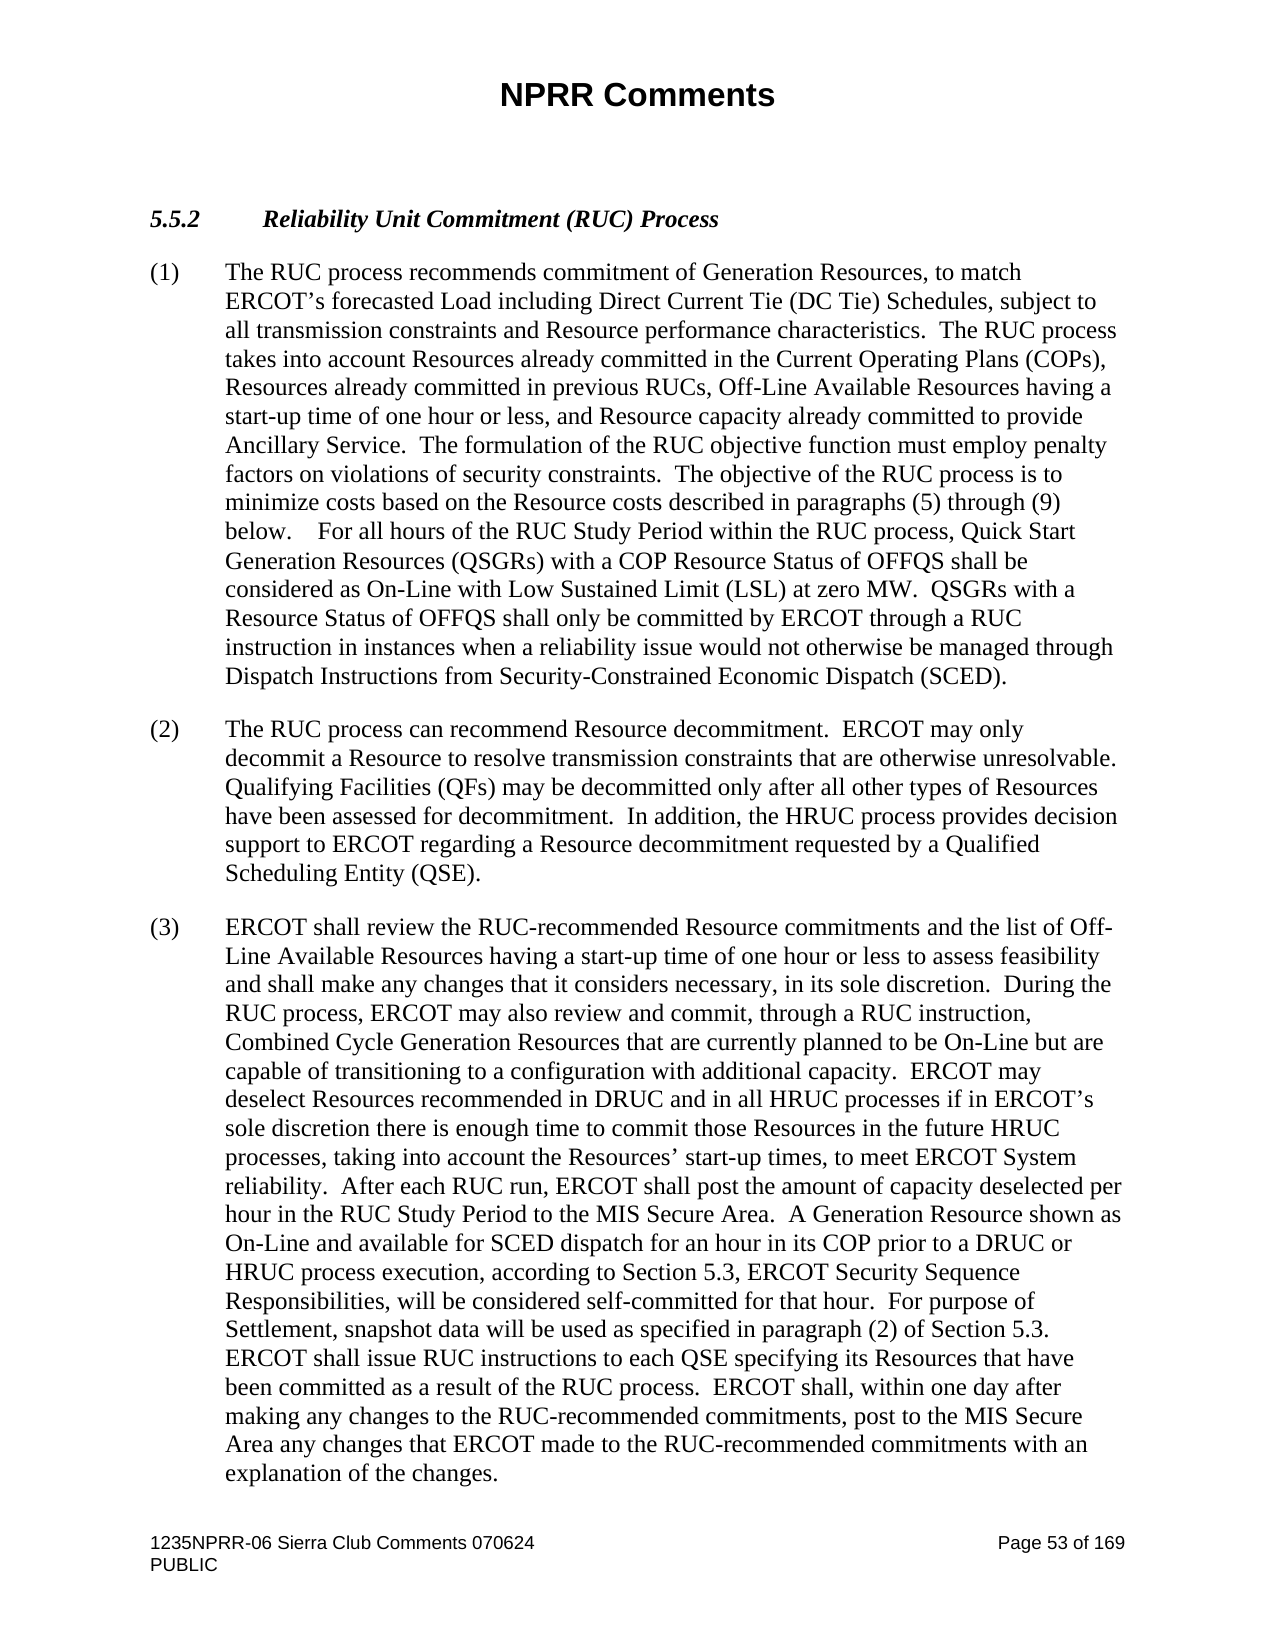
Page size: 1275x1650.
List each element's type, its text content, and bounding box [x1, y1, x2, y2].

text (2) The RUC process can recommend Resource decommitment. ERCOT may only decommit a Resource to resolve transmission constraints that are otherwise unresolvable. Qualifying Facilities (QFs) may be decommitted only after all other types of Resources have been assessed for decommitment. In addition, the HRUC process provides decision support to ERCOT regarding a Resource decommitment requested by a Qualified Scheduling Entity (QSE). [150, 714, 1125, 887]
text 5.5.2 Reliability Unit Commitment (RUC) Process [150, 204, 1125, 232]
text (1) The RUC process recommends commitment of Generation Resources, to match ERCOT’s forecasted Load including Direct Current Tie (DC Tie) Schedules, subject to all transmission constraints and Resource performance characteristics. The RUC process takes into account Resources already committed in the Current Operating Plans (COPs), Resources already committed in previous RUCs, Off-Line Available Resources having a start-up time of one hour or less, and Resource capacity already committed to provide Ancillary Service. The formulation of the RUC objective function must employ penalty factors on violations of security constraints. The objective of the RUC process is to minimize costs based on the Resource costs described in paragraphs (5) through (9) below. For all hours of the RUC Study Period within the RUC process, Quick Start Generation Resources (QSGRs) with a COP Resource Status of OFFQS shall be considered as On-Line with Low Sustained Limit (LSL) at zero MW. QSGRs with a Resource Status of OFFQS shall only be committed by ERCOT through a RUC instruction in instances when a reliability issue would not otherwise be managed through Dispatch Instructions from Security-Constrained Economic Dispatch (SCED). [150, 257, 1125, 689]
text (3) ERCOT shall review the RUC-recommended Resource commitments and the list of Off-Line Available Resources having a start-up time of one hour or less to assess feasibility and shall make any changes that it considers necessary, in its sole discretion. During the RUC process, ERCOT may also review and commit, through a RUC instruction, Combined Cycle Generation Resources that are currently planned to be On-Line but are capable of transitioning to a configuration with additional capacity. ERCOT may deselect Resources recommended in DRUC and in all HRUC processes if in ERCOT’s sole discretion there is enough time to commit those Resources in the future HRUC processes, taking into account the Resources’ start-up times, to meet ERCOT System reliability. After each RUC run, ERCOT shall post the amount of capacity deselected per hour in the RUC Study Period to the MIS Secure Area. A Generation Resource shown as On-Line and available for SCED dispatch for an hour in its COP prior to a DRUC or HRUC process execution, according to Section 5.3, ERCOT Security Sequence Responsibilities, will be considered self-committed for that hour. For purpose of Settlement, snapshot data will be used as specified in paragraph (2) of Section 5.3. ERCOT shall issue RUC instructions to each QSE specifying its Resources that have been committed as a result of the RUC process. ERCOT shall, within one day after making any changes to the RUC-recommended commitments, post to the MIS Secure Area any changes that ERCOT made to the RUC-recommended commitments with an explanation of the changes. [150, 912, 1125, 1487]
